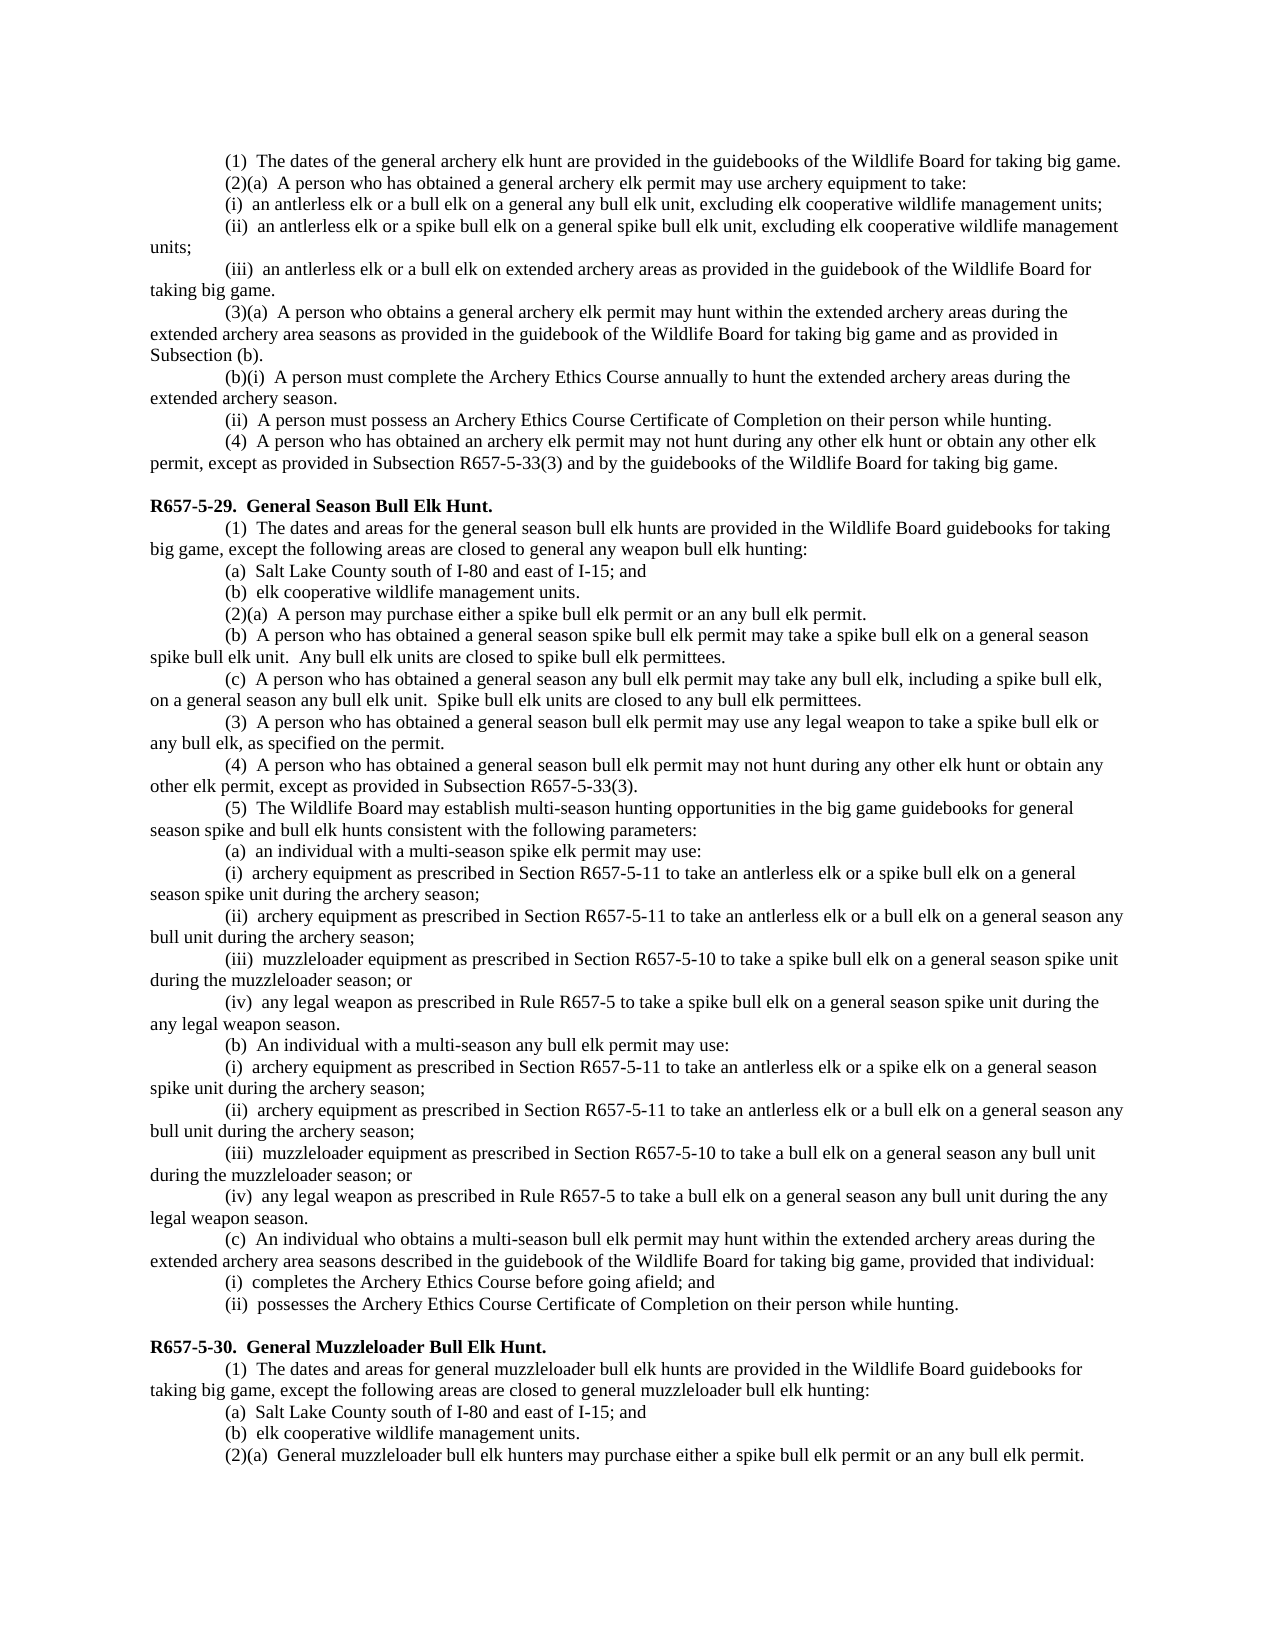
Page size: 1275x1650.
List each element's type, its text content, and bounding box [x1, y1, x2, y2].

text (ii) an antlerless elk or a spike bull elk on a general spike bull elk unit, excluding elk cooperative wildlife management units; [150, 215, 1125, 258]
text (b) elk cooperative wildlife management units. [150, 1422, 1125, 1444]
text (iv) any legal weapon as prescribed in Rule R657-5 to take a spike bull elk on a general season spike unit during the any legal weapon season. [150, 991, 1125, 1034]
text R657-5-29. General Season Bull Elk Hunt. [150, 495, 1125, 517]
text (5) The Wildlife Board may establish multi-season hunting opportunities in the big game guidebooks for general season spike and bull elk hunts consistent with the following parameters: [150, 797, 1125, 840]
text (3) A person who has obtained a general season bull elk permit may use any legal weapon to take a spike bull elk or any bull elk, as specified on the permit. [150, 711, 1125, 754]
text (ii) possesses the Archery Ethics Course Certificate of Completion on their person while hunting. [150, 1293, 1125, 1314]
text (b)(i) A person must complete the Archery Ethics Course annually to hunt the extended archery areas during the extended archery season. [150, 366, 1125, 409]
text (c) A person who has obtained a general season any bull elk permit may take any bull elk, including a spike bull elk, on a general season any bull elk unit. Spike bull elk units are closed to any bull elk permittees. [150, 667, 1125, 711]
text (b) A person who has obtained a general season spike bull elk permit may take a spike bull elk on a general season spike bull elk unit. Any bull elk units are closed to spike bull elk permittees. [150, 624, 1125, 667]
text (1) The dates of the general archery elk hunt are provided in the guidebooks of the Wildlife Board for taking big game. [150, 150, 1125, 172]
text (iii) muzzleloader equipment as prescribed in Section R657-5-10 to take a spike bull elk on a general season spike unit during the muzzleloader season; or [150, 948, 1125, 991]
text (ii) A person must possess an Archery Ethics Course Certificate of Completion on their person while hunting. [150, 409, 1125, 430]
text (b) An individual with a multi-season any bull elk permit may use: [150, 1034, 1125, 1056]
text (i) an antlerless elk or a bull elk on a general any bull elk unit, excluding elk cooperative wildlife management units; [150, 193, 1125, 215]
text (2)(a) General muzzleloader bull elk hunters may purchase either a spike bull elk permit or an any bull elk permit. [150, 1444, 1125, 1465]
text (3)(a) A person who obtains a general archery elk permit may hunt within the extended archery areas during the extended archery area seasons as provided in the guidebook of the Wildlife Board for taking big game and as provided in Subsection (b). [150, 301, 1125, 366]
text (a) an individual with a multi-season spike elk permit may use: [150, 840, 1125, 862]
text (1) The dates and areas for general muzzleloader bull elk hunts are provided in the Wildlife Board guidebooks for taking big game, except the following areas are closed to general muzzleloader bull elk hunting: [150, 1357, 1125, 1401]
text (ii) archery equipment as prescribed in Section R657-5-11 to take an antlerless elk or a bull elk on a general season any bull unit during the archery season; [150, 905, 1125, 948]
text (iii) an antlerless elk or a bull elk on extended archery areas as provided in the guidebook of the Wildlife Board for taking big game. [150, 258, 1125, 301]
text (a) Salt Lake County south of I-80 and east of I-15; and [150, 1401, 1125, 1422]
text R657-5-30. General Muzzleloader Bull Elk Hunt. [150, 1336, 1125, 1357]
text (i) completes the Archery Ethics Course before going afield; and [150, 1271, 1125, 1293]
text (b) elk cooperative wildlife management units. [150, 581, 1125, 603]
text (i) archery equipment as prescribed in Section R657-5-11 to take an antlerless elk or a spike elk on a general season spike unit during the archery season; [150, 1056, 1125, 1099]
text (i) archery equipment as prescribed in Section R657-5-11 to take an antlerless elk or a spike bull elk on a general season spike unit during the archery season; [150, 862, 1125, 905]
text (2)(a) A person who has obtained a general archery elk permit may use archery equipment to take: [150, 172, 1125, 193]
text (ii) archery equipment as prescribed in Section R657-5-11 to take an antlerless elk or a bull elk on a general season any bull unit during the archery season; [150, 1099, 1125, 1142]
text (4) A person who has obtained an archery elk permit may not hunt during any other elk hunt or obtain any other elk permit, except as provided in Subsection R657-5-33(3) and by the guidebooks of the Wildlife Board for taking big game. [150, 430, 1125, 473]
text (iii) muzzleloader equipment as prescribed in Section R657-5-10 to take a bull elk on a general season any bull unit during the muzzleloader season; or [150, 1142, 1125, 1185]
text (a) Salt Lake County south of I-80 and east of I-15; and [150, 560, 1125, 581]
text (1) The dates and areas for the general season bull elk hunts are provided in the Wildlife Board guidebooks for taking big game, except the following areas are closed to general any weapon bull elk hunting: [150, 517, 1125, 560]
text (c) An individual who obtains a multi-season bull elk permit may hunt within the extended archery areas during the extended archery area seasons described in the guidebook of the Wildlife Board for taking big game, provided that individual: [150, 1228, 1125, 1271]
text (iv) any legal weapon as prescribed in Rule R657-5 to take a bull elk on a general season any bull unit during the any legal weapon season. [150, 1185, 1125, 1228]
text (2)(a) A person may purchase either a spike bull elk permit or an any bull elk permit. [150, 603, 1125, 624]
text (4) A person who has obtained a general season bull elk permit may not hunt during any other elk hunt or obtain any other elk permit, except as provided in Subsection R657-5-33(3). [150, 754, 1125, 797]
